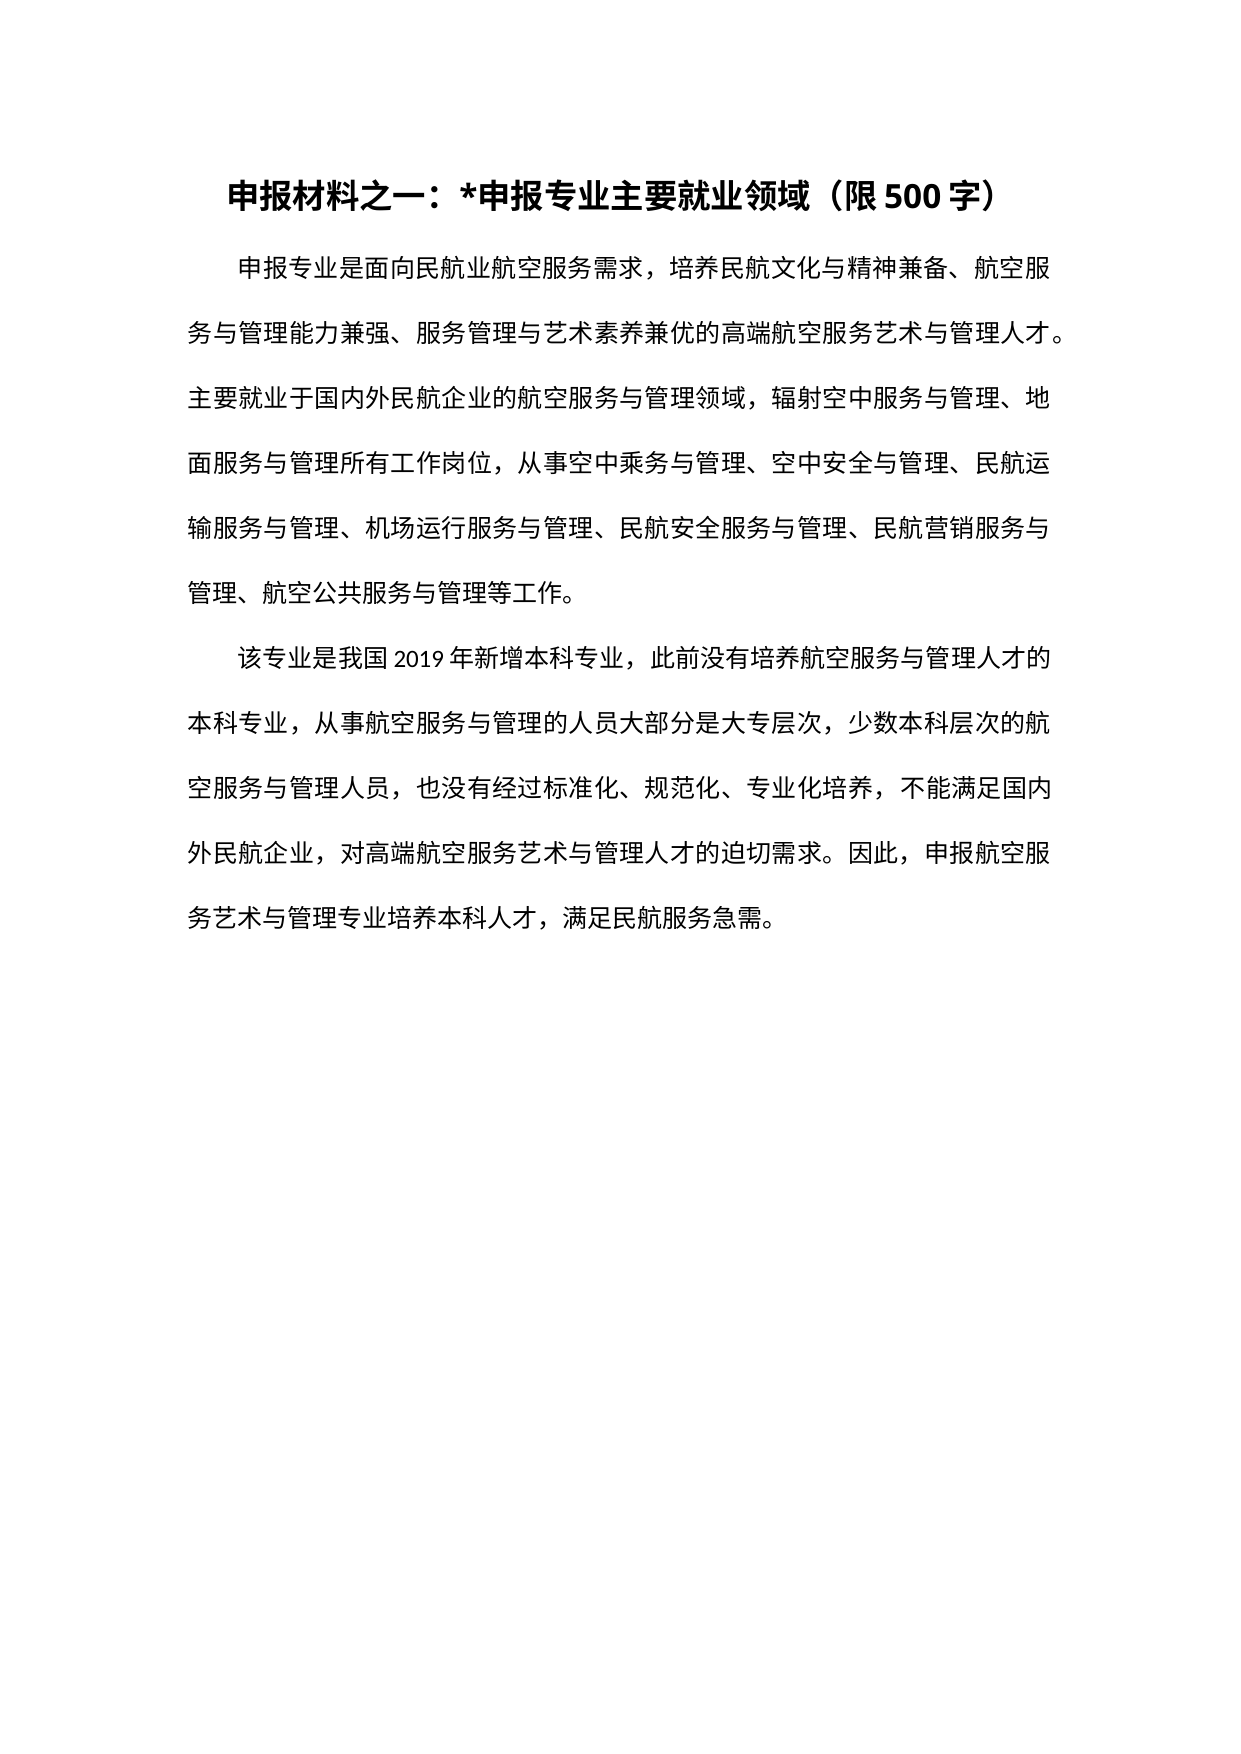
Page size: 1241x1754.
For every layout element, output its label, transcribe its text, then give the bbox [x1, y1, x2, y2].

text 该专业是我国2019年新增本科专业，此前没有培养航空服务与管理人才的本科专业，从事航空服务与管理的人员大部分是大专层次，少数本科层次的航空服务与管理人员，也没有经过标准化、规范化、专业化培养，不能满足国内外民航企业，对高端航空服务艺术与管理人才的迫切需求。因此，申报航空服务艺术与管理专业培养本科人才，满足民航服务急需。 [187, 624, 1053, 949]
text 申报专业是面向民航业航空服务需求，培养民航文化与精神兼备、航空服务与管理能力兼强、服务管理与艺术素养兼优的高端航空服务艺术与管理人才。主要就业于国内外民航企业的航空服务与管理领域，辐射空中服务与管理、地面服务与管理所有工作岗位，从事空中乘务与管理、空中安全与管理、民航运输服务与管理、机场运行服务与管理、民航安全服务与管理、民航营销服务与管理、航空公共服务与管理等工作。 [187, 234, 1053, 624]
text 申报材料之一：*申报专业主要就业领域（限500字） [187, 162, 1053, 227]
